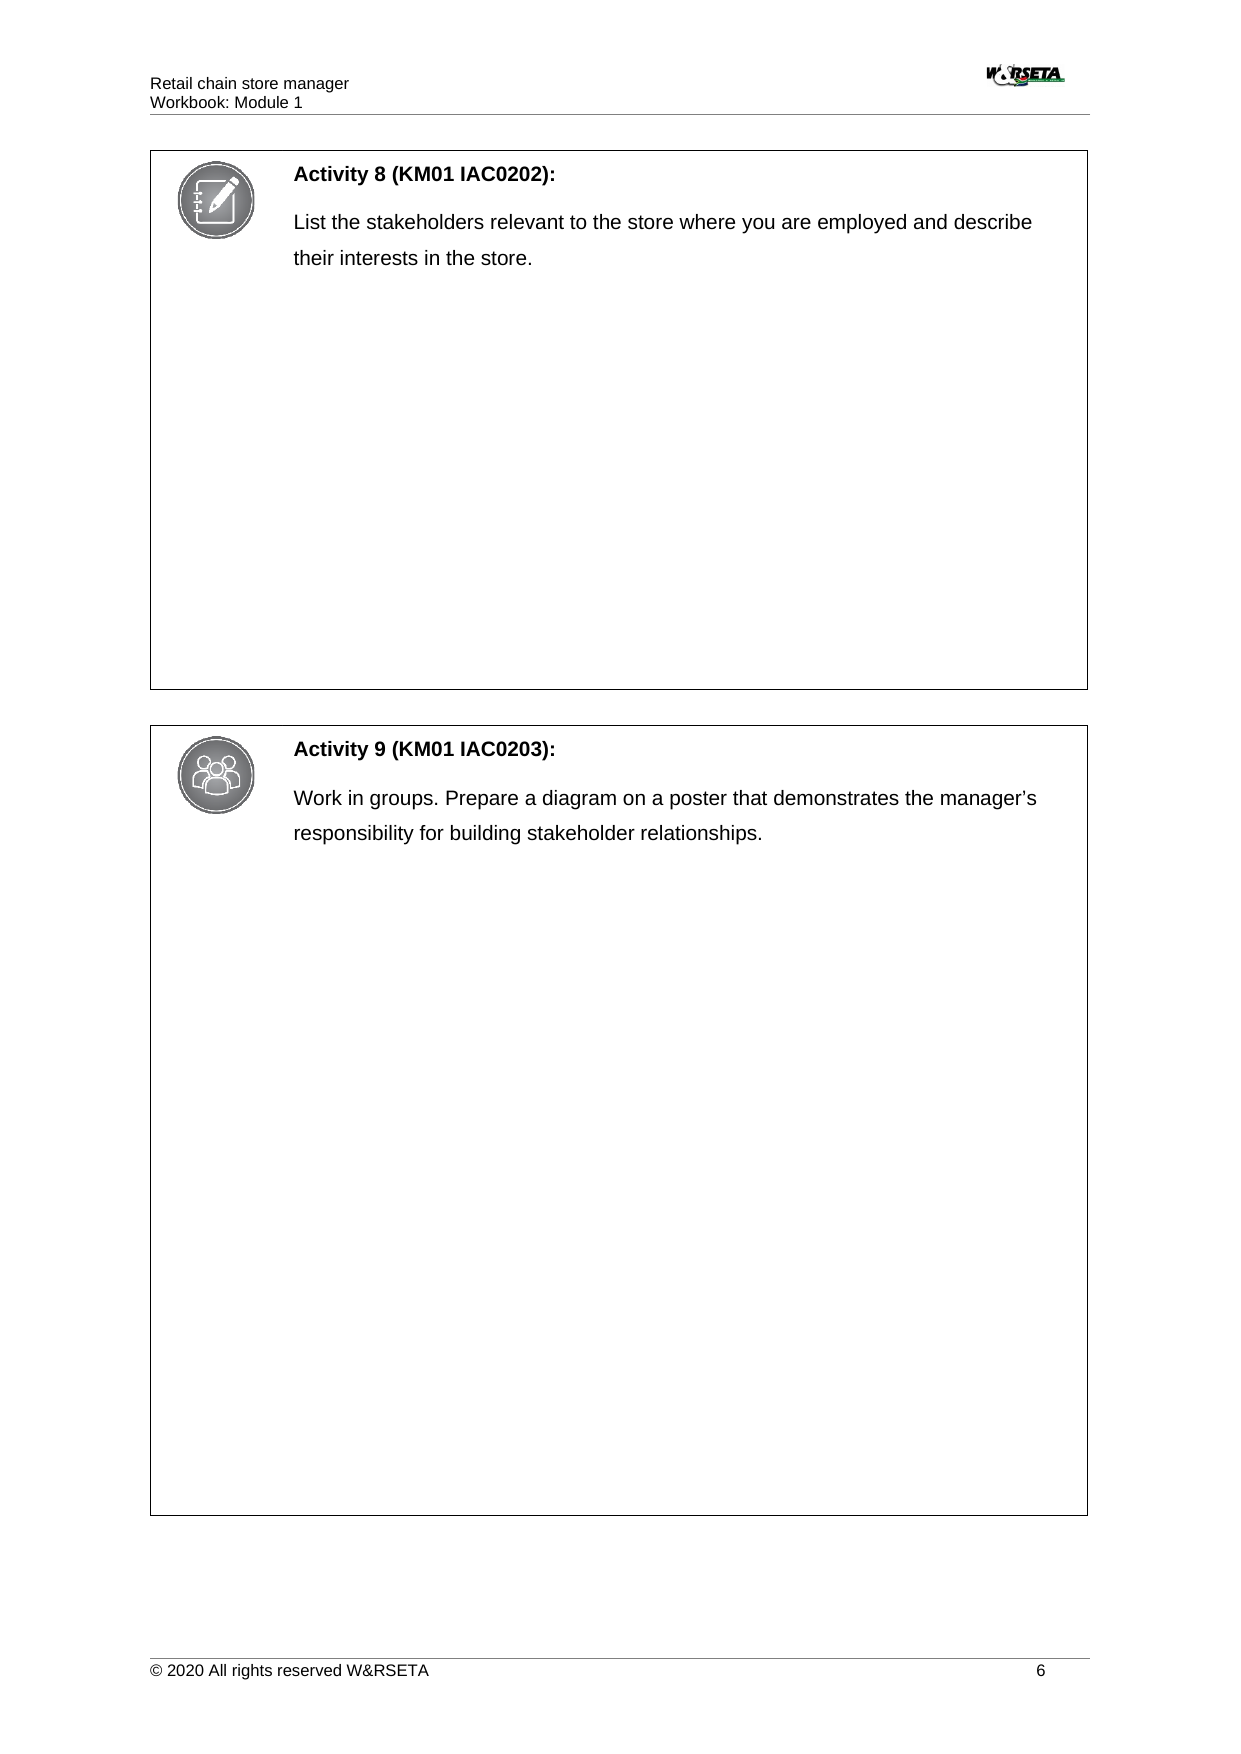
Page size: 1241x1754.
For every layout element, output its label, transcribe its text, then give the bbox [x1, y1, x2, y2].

table_header [151, 151, 281, 689]
table_header Activity 9 (KM01 IAC0203): Work in groups. Prepare a diagram on a poster that demonstrates the manager’s responsibility for building stakeholder relationships. [283, 726, 1087, 1515]
picture [986, 64, 1065, 87]
picture [177, 736, 255, 814]
picture [177, 161, 255, 239]
table_header [151, 726, 281, 1515]
table_header Activity 8 (KM01 IAC0202): List the stakeholders relevant to the store where you are employed and describe their interests in the store. [283, 151, 1087, 689]
